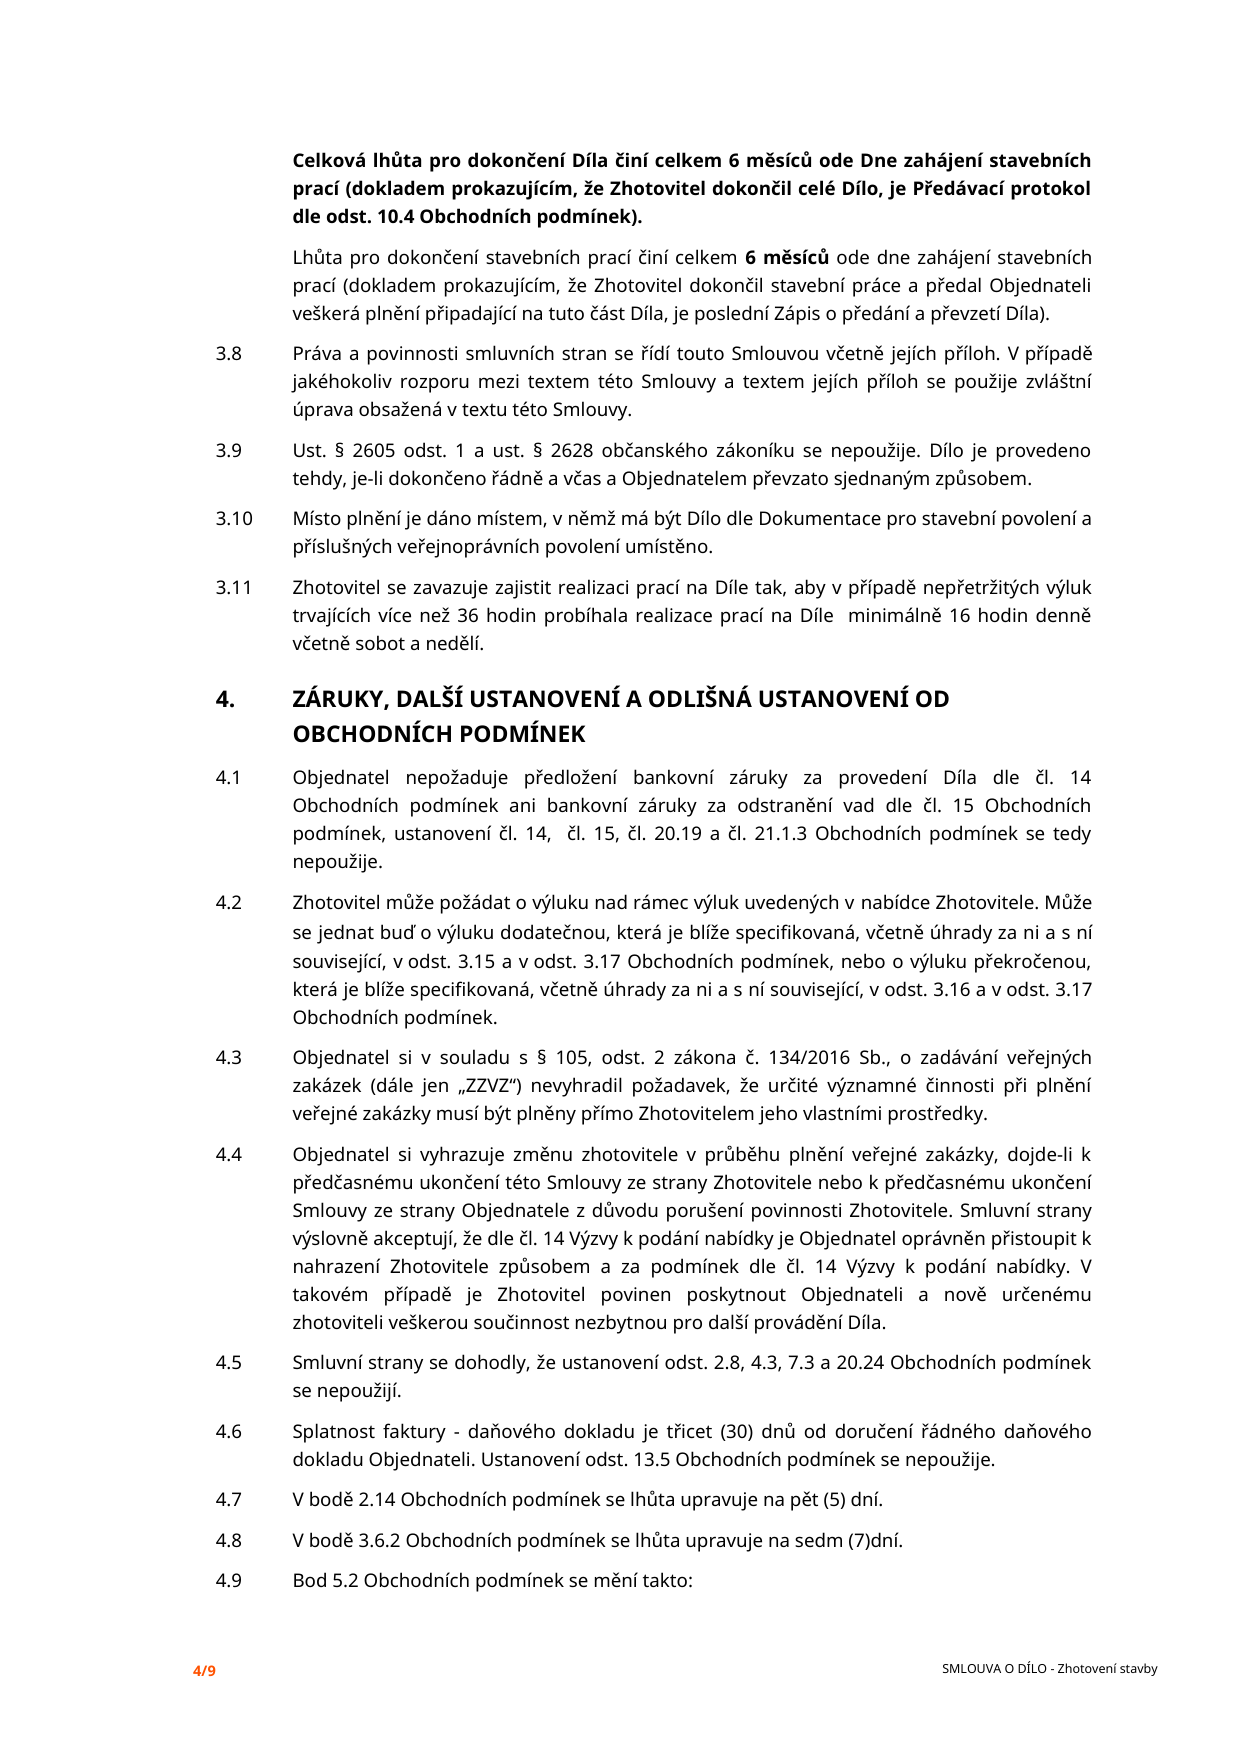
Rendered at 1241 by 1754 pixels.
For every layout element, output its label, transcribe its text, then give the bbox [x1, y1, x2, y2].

text V bodě 3.6.2 Obchodních podmínek se lhůta upravuje na sedm (7)dní. [216, 1527, 1093, 1553]
text Objednatel si vyhrazuje změnu zhotovitele v průběhu plnění veřejné zakázky, dojde-li k předčasnému ukončení této Smlouvy ze strany Zhotovitele nebo k předčasnému ukončení Smlouvy ze strany Objednatele z důvodu porušení povinnosti Zhotovitele. Smluvní strany výslovně akceptují, že dle čl. 14 Výzvy k podání nabídky je Objednatel oprávněn přistoupit k nahrazení Zhotovitele způsobem a za podmínek dle čl. 14 Výzvy k podání nabídky. V takovém případě je Zhotovitel povinen poskytnout Objednateli a nově určenému zhotoviteli veškerou součinnost nezbytnou pro další provádění Díla. [216, 1141, 1093, 1335]
text Splatnost faktury - daňového dokladu je třicet (30) dnů od doručení řádného daňového dokladu Objednateli. Ustanovení odst. 13.5 Obchodních podmínek se nepoužije. [216, 1418, 1093, 1472]
text Objednatel si v souladu s § 105, odst. 2 zákona č. 134/2016 Sb., o zadávání veřejných zakázek (dále jen „ZZVZ“) nevyhradil požadavek, že určité významné činnosti při plnění veřejné zakázky musí být plněny přímo Zhotovitelem jeho vlastními prostředky. [216, 1044, 1093, 1126]
text Práva a povinnosti smluvních stran se řídí touto Smlouvou včetně jejích příloh. V případě jakéhokoliv rozporu mezi textem této Smlouvy a textem jejích příloh se použije zvláštní úprava obsažená v textu této Smlouvy. [216, 341, 1093, 422]
text Ust. § 2605 odst. 1 a ust. § 2628 občanského zákoníku se nepoužije. Dílo je provedeno tehdy, je-li dokončeno řádně a včas a Objednatelem převzato sjednaným způsobem. [216, 437, 1093, 491]
text Lhůta pro dokončení stavebních prací činí celkem 6 měsíců ode dne zahájení stavebních prací (dokladem prokazujícím, že Zhotovitel dokončil stavební práce a předal Objednateli veškerá plnění připadající na tuto část Díla, je poslední Zápis o předání a převzetí Díla). [292, 244, 1093, 326]
text Zhotovitel se zavazuje zajistit realizaci prací na Díle tak, aby v případě nepřetržitých výluk trvajících více než 36 hodin probíhala realizace prací na Díle minimálně 16 hodin denně včetně sobot a nedělí. [216, 574, 1093, 656]
text V bodě 2.14 Obchodních podmínek se lhůta upravuje na pět (5) dní. [216, 1487, 1093, 1512]
text Místo plnění je dáno místem, v němž má být Dílo dle Dokumentace pro stavební povolení a příslušných veřejnoprávních povolení umístěno. [216, 506, 1093, 559]
text Celková lhůta pro dokončení Díla činí celkem 6 měsíců ode Dne zahájení stavebních prací (dokladem prokazujícím, že Zhotovitel dokončil celé Dílo, je Předávací protokol dle odst. 10.4 Obchodních podmínek). [292, 147, 1093, 229]
text ZÁRUKY, DALŠÍ USTANOVENÍ A ODLIŠNÁ USTANOVENÍ OD OBCHODNÍCH PODMÍNEK [216, 683, 1093, 749]
text Zhotovitel může požádat o výluku nad rámec výluk uvedených v nabídce Zhotovitele. Může se jednat buď o výluku dodatečnou, která je blíže specifikovaná, včetně úhrady za ni a s ní související, v odst. 3.15 a v odst. 3.17 Obchodních podmínek, nebo o výluku překročenou, která je blíže specifikovaná, včetně úhrady za ni a s ní související, v odst. 3.16 a v odst. 3.17 Obchodních podmínek. [216, 889, 1093, 1029]
text Objednatel nepožaduje předložení bankovní záruky za provedení Díla dle čl. 14 Obchodních podmínek ani bankovní záruky za odstranění vad dle čl. 15 Obchodních podmínek, ustanovení čl. 14, čl. 15, čl. 20.19 a čl. 21.1.3 Obchodních podmínek se tedy nepoužije. [216, 764, 1093, 874]
text Bod 5.2 Obchodních podmínek se mění takto: [216, 1568, 1093, 1593]
text Smluvní strany se dohodly, že ustanovení odst. 2.8, 4.3, 7.3 a 20.24 Obchodních podmínek se nepoužijí. [216, 1350, 1093, 1403]
